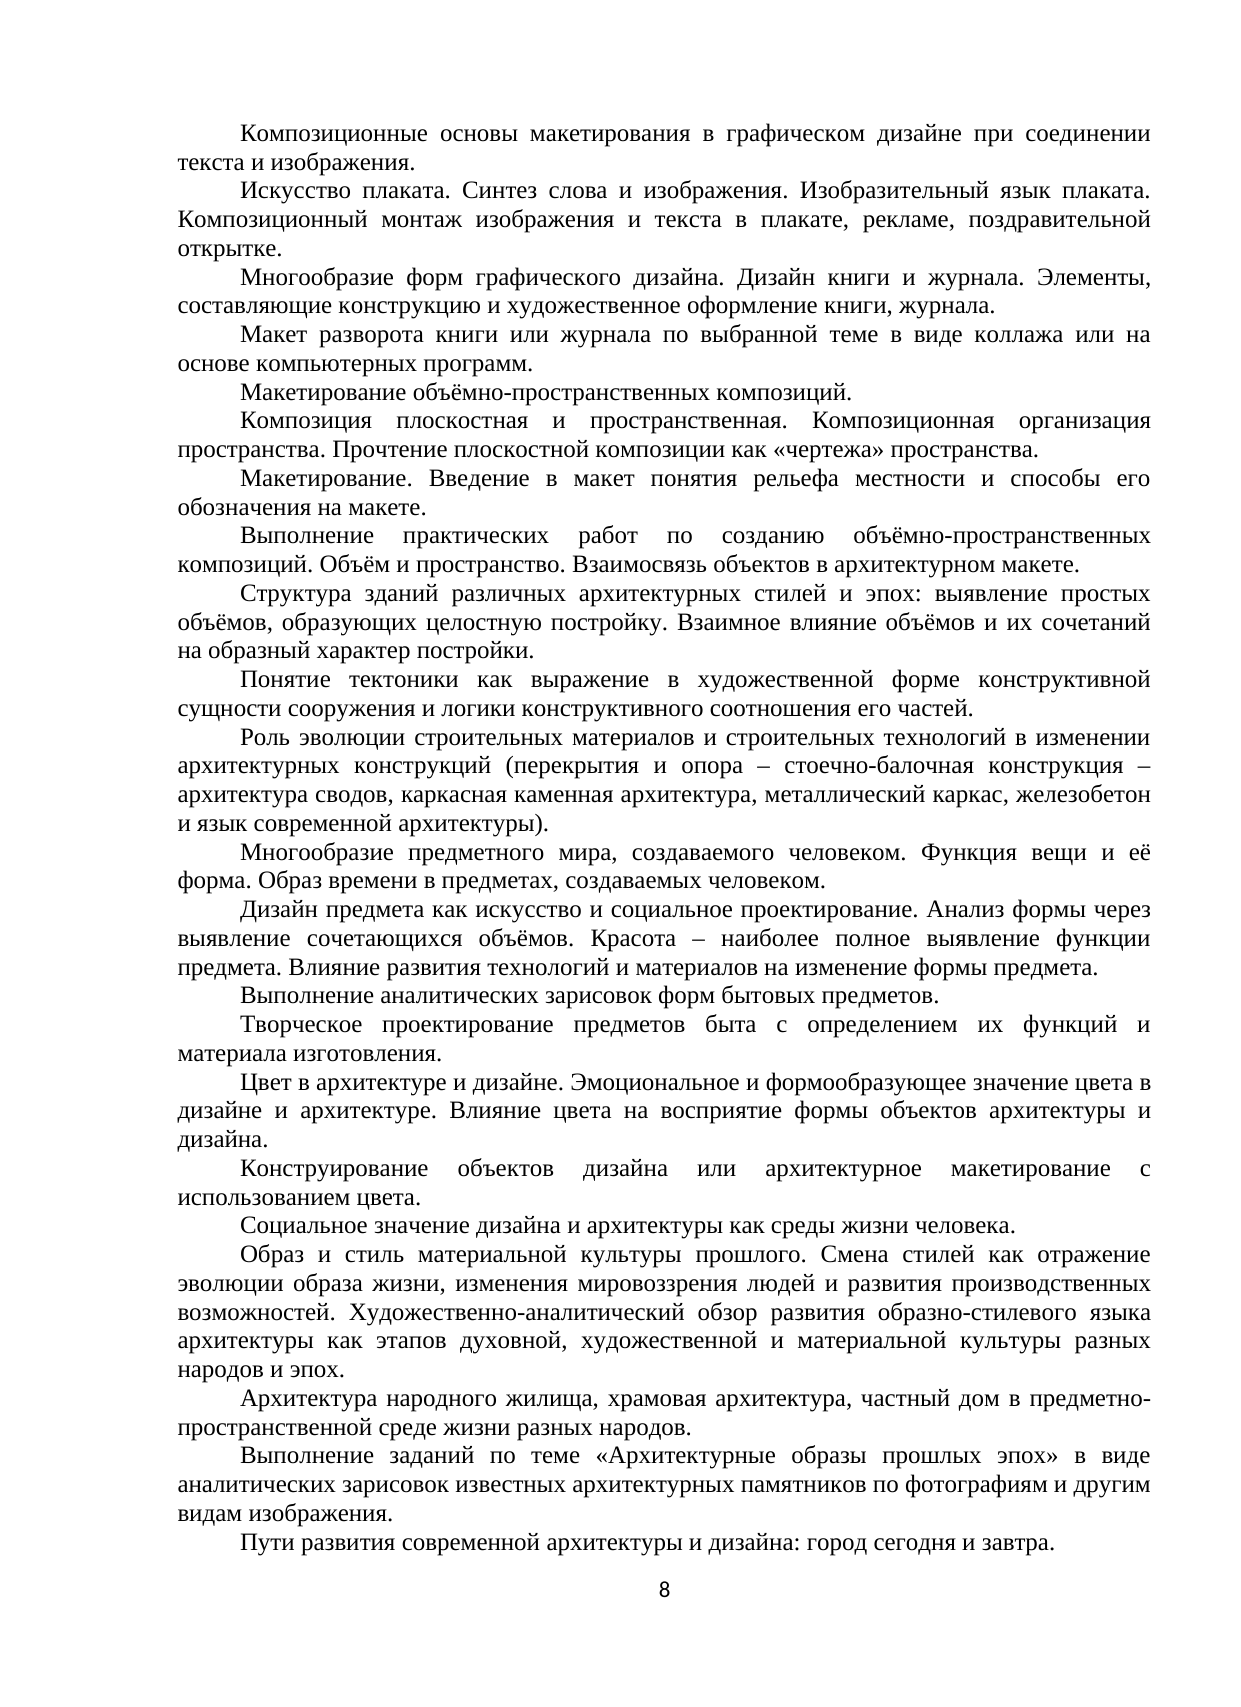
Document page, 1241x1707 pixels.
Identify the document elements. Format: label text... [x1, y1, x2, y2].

text Цвет в архитектуре и дизайне. Эмоциональное и формообразующее значение цвета в дизайне и архитектуре. Влияние цвета на восприятие формы объектов архитектуры и дизайна. [177, 1067, 1152, 1153]
text Роль эволюции строительных материалов и строительных технологий в изменении архитектурных конструкций (перекрытия и опора – стоечно-балочная конструкция – архитектура сводов, каркасная каменная архитектура, металлический каркас, железобетон и язык современной архитектуры). [177, 722, 1152, 837]
text Искусство плаката. Синтез слова и изображения. Изобразительный язык плаката. Композиционный монтаж изображения и текста в плакате, рекламе, поздравительной открытке. [177, 176, 1152, 262]
text Многообразие предметного мира, создаваемого человеком. Функция вещи и её форма. Образ времени в предметах, создаваемых человеком. [177, 837, 1152, 894]
text Выполнение практических работ по созданию объёмно-пространственных композиций. Объём и пространство. Взаимосвязь объектов в архитектурном макете. [177, 521, 1152, 578]
text Выполнение аналитических зарисовок форм бытовых предметов. [177, 981, 1152, 1009]
text Композиционные основы макетирования в графическом дизайне при соединении текста и изображения. [177, 118, 1152, 176]
text Выполнение заданий по теме «Архитектурные образы прошлых эпох» в виде аналитических зарисовок известных архитектурных памятников по фотографиям и другим видам изображения. [177, 1441, 1152, 1527]
text Макетирование объёмно-пространственных композиций. [177, 377, 1152, 406]
text Макет разворота книги или журнала по выбранной теме в виде коллажа или на основе компьютерных программ. [177, 319, 1152, 377]
text Понятие тектоники как выражение в художественной форме конструктивной сущности сооружения и логики конструктивного соотношения его частей. [177, 664, 1152, 722]
text Образ и стиль материальной культуры прошлого. Смена стилей как отражение эволюции образа жизни, изменения мировоззрения людей и развития производственных возможностей. Художественно-аналитический обзор развития образно-стилевого языка архитектуры как этапов духовной, художественной и материальной культуры разных народов и эпох. [177, 1239, 1152, 1383]
text Многообразие форм графического дизайна. Дизайн книги и журнала. Элементы, составляющие конструкцию и художественное оформление книги, журнала. [177, 262, 1152, 319]
text Пути развития современной архитектуры и дизайна: город сегодня и завтра. [177, 1527, 1152, 1556]
text Макетирование. Введение в макет понятия рельефа местности и способы его обозначения на макете. [177, 463, 1152, 521]
text Архитектура народного жилища, храмовая архитектура, частный дом в предметно-пространственной среде жизни разных народов. [177, 1383, 1152, 1441]
text Конструирование объектов дизайна или архитектурное макетирование с использованием цвета. [177, 1153, 1152, 1211]
text Структура зданий различных архитектурных стилей и эпох: выявление простых объёмов, образующих целостную постройку. Взаимное влияние объёмов и их сочетаний на образный характер постройки. [177, 578, 1152, 664]
text Творческое проектирование предметов быта с определением их функций и материала изготовления. [177, 1009, 1152, 1067]
text Социальное значение дизайна и архитектуры как среды жизни человека. [177, 1211, 1152, 1239]
text Композиция плоскостная и пространственная. Композиционная организация пространства. Прочтение плоскостной композиции как «чертежа» пространства. [177, 406, 1152, 463]
text Дизайн предмета как искусство и социальное проектирование. Анализ формы через выявление сочетающихся объёмов. Красота – наиболее полное выявление функции предмета. Влияние развития технологий и материалов на изменение формы предмета. [177, 894, 1152, 981]
